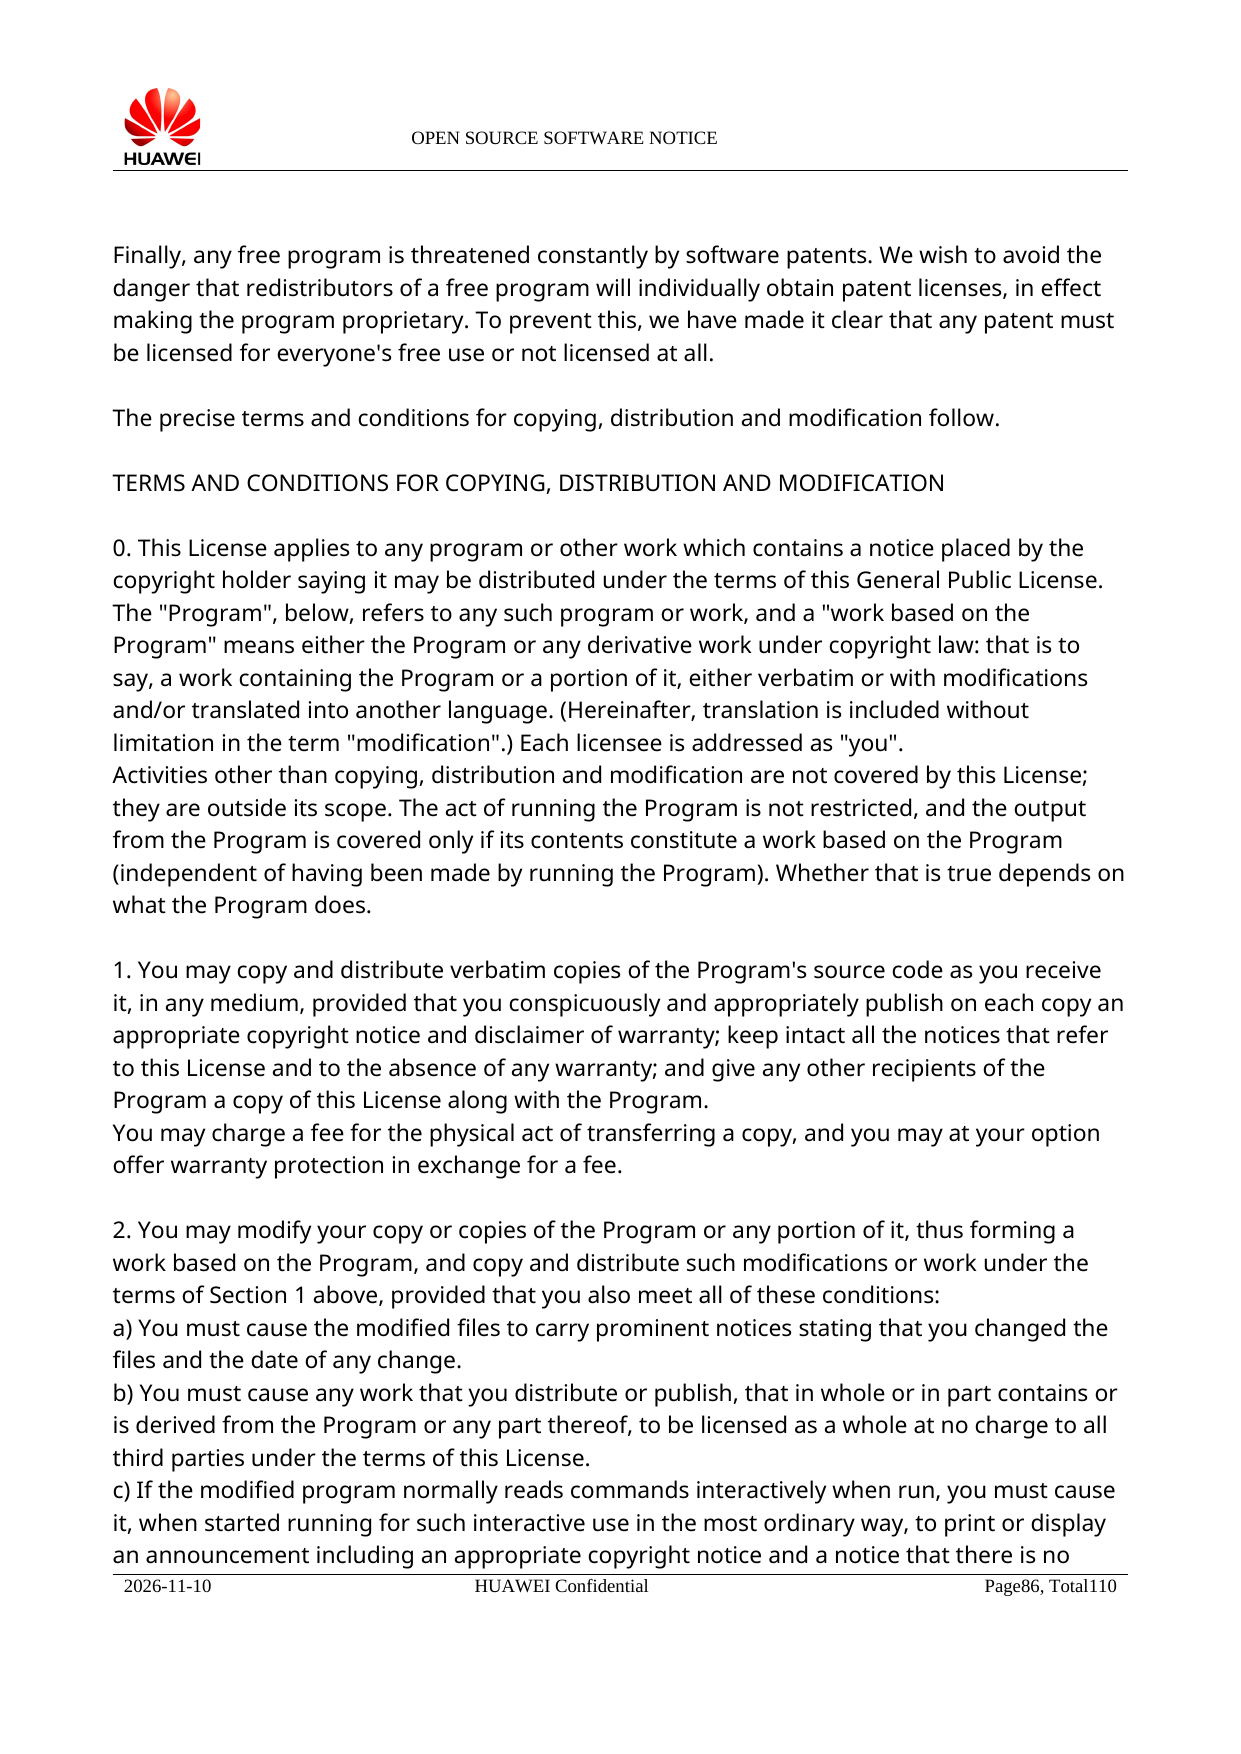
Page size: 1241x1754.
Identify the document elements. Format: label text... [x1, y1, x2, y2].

picture [124, 88, 201, 165]
text Finally, any free program is threatened constantly by software patents. We wish to avoid the danger that redistributors of a free program will individually obtain patent licenses, in effect making the program proprietary. To prevent this, we have made it clear that any patent must be licensed for everyone's free use or not licensed at all. [112, 239, 1128, 369]
text 1. You may copy and distribute verbatim copies of the Program's source code as you receive it, in any medium, provided that you conspicuously and appropriately publish on each copy an appropriate copyright notice and disclaimer of warranty; keep intact all the notices that refer to this License and to the absence of any warranty; and give any other recipients of the Program a copy of this License along with the Program. [112, 954, 1128, 1116]
text 0. This License applies to any program or other work which contains a notice placed by the copyright holder saying it may be distributed under the terms of this General Public License. The "Program", below, refers to any such program or work, and a "work based on the Program" means either the Program or any derivative work under copyright law: that is to say, a work containing the Program or a portion of it, either verbatim or with modifications and/or translated into another language. (Hereinafter, translation is included without limitation in the term "modification".) Each licensee is addressed as "you". [112, 531, 1128, 759]
text 2. You may modify your copy or copies of the Program or any portion of it, thus forming a work based on the Program, and copy and distribute such modifications or work under the terms of Section 1 above, provided that you also meet all of these conditions: [112, 1214, 1128, 1311]
text a) You must cause the modified files to carry prominent notices stating that you changed the files and the date of any change. [112, 1311, 1128, 1376]
text The precise terms and conditions for copying, distribution and modification follow. [112, 401, 1128, 434]
text You may charge a fee for the physical act of transferring a copy, and you may at your option offer warranty protection in exchange for a fee. [112, 1116, 1128, 1181]
text Activities other than copying, distribution and modification are not covered by this License; they are outside its scope. The act of running the Program is not restricted, and the output from the Program is covered only if its contents constitute a work based on the Program (independent of having been made by running the Program). Whether that is true depends on what the Program does. [112, 759, 1128, 921]
text TERMS AND CONDITIONS FOR COPYING, DISTRIBUTION AND MODIFICATION [112, 466, 1128, 499]
text b) You must cause any work that you distribute or publish, that in whole or in part contains or is derived from the Program or any part thereof, to be licensed as a whole at no charge to all third parties under the terms of this License. [112, 1376, 1128, 1474]
